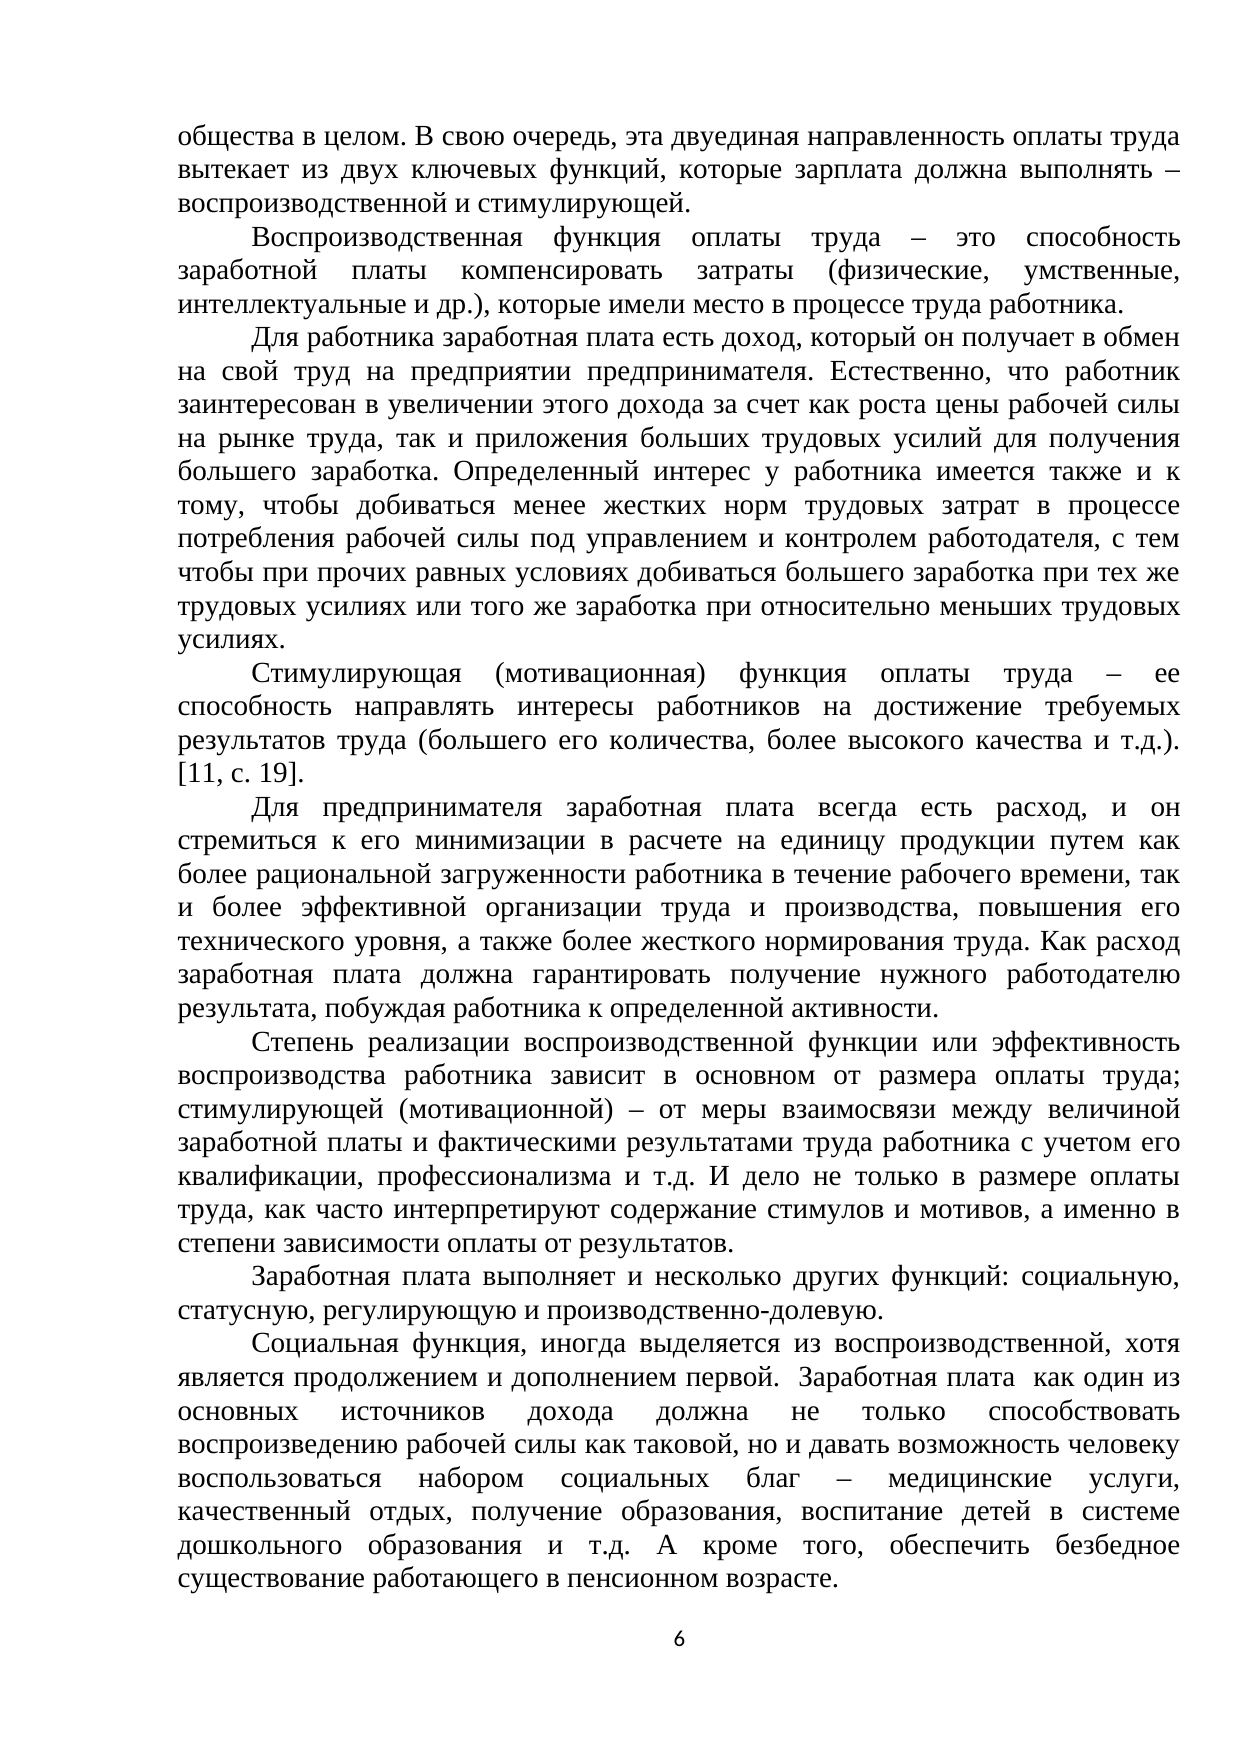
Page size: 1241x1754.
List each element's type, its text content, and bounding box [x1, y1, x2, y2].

text Социальная функция, иногда выделяется из воспроизводственной, хотя является продолжением и дополнением первой. Заработная плата как один из основных источников дохода должна не только способствовать воспроизведению рабочей силы как таковой, но и давать возможность человеку воспользоваться набором социальных благ – медицинские услуги, качественный отдых, получение образования, воспитание детей в системе дошкольного образования и т.д. А кроме того, обеспечить безбедное существование работающего в пенсионном возрасте. [177, 1326, 1181, 1594]
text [177, 118, 1181, 219]
text Для предпринимателя заработная плата всегда есть расход, и он стремиться к его минимизации в расчете на единицу продукции путем как более рациональной загруженности работника в течение рабочего времени, так и более эффективной организации труда и производства, повышения его технического уровня, а также более жесткого нормирования труда. Как расход заработная плата должна гарантировать получение нужного работодателю результата, побуждая работника к определенной активности. [177, 789, 1181, 1024]
text Для работника заработная плата есть доход, который он получает в обмен на свой труд на предприятии предпринимателя. Естественно, что работник заинтересован в увеличении этого дохода за счет как роста цены рабочей силы на рынке труда, так и приложения больших трудовых усилий для получения большего заработка. Определенный интерес у работника имеется также и к тому, чтобы добиваться менее жестких норм трудовых затрат в процессе потребления рабочей силы под управлением и контролем работодателя, с тем чтобы при прочих равных условиях добиваться большего заработка при тех же трудовых усилиях или того же заработка при относительно меньших трудовых усилиях. [177, 319, 1181, 655]
text Заработная плата выполняет и несколько других функций: социальную, статусную, регулирующую и производственно-долевую. [177, 1258, 1181, 1326]
text Степень реализации воспроизводственной функции или эффективность воспроизводства работника зависит в основном от размера оплаты труда; стимулирующей (мотивационной) – от меры взаимосвязи между величиной заработной платы и фактическими результатами труда работника с учетом его квалификации, профессионализма и т.д. И дело не только в размере оплаты труда, как часто интерпретируют содержание стимулов и мотивов, а именно в степени зависимости оплаты от результатов. [177, 1024, 1181, 1258]
text Стимулирующая (мотивационная) функция оплаты труда – ее способность направлять интересы работников на достижение требуемых результатов труда (большего его количества, более высокого качества и т.д.). [11, с. 19]. [177, 655, 1181, 789]
text Воспроизводственная функция оплаты труда – это способность заработной платы компенсировать затраты (физические, умственные, интеллектуальные и др.), которые имели место в процессе труда работника. [177, 219, 1181, 319]
